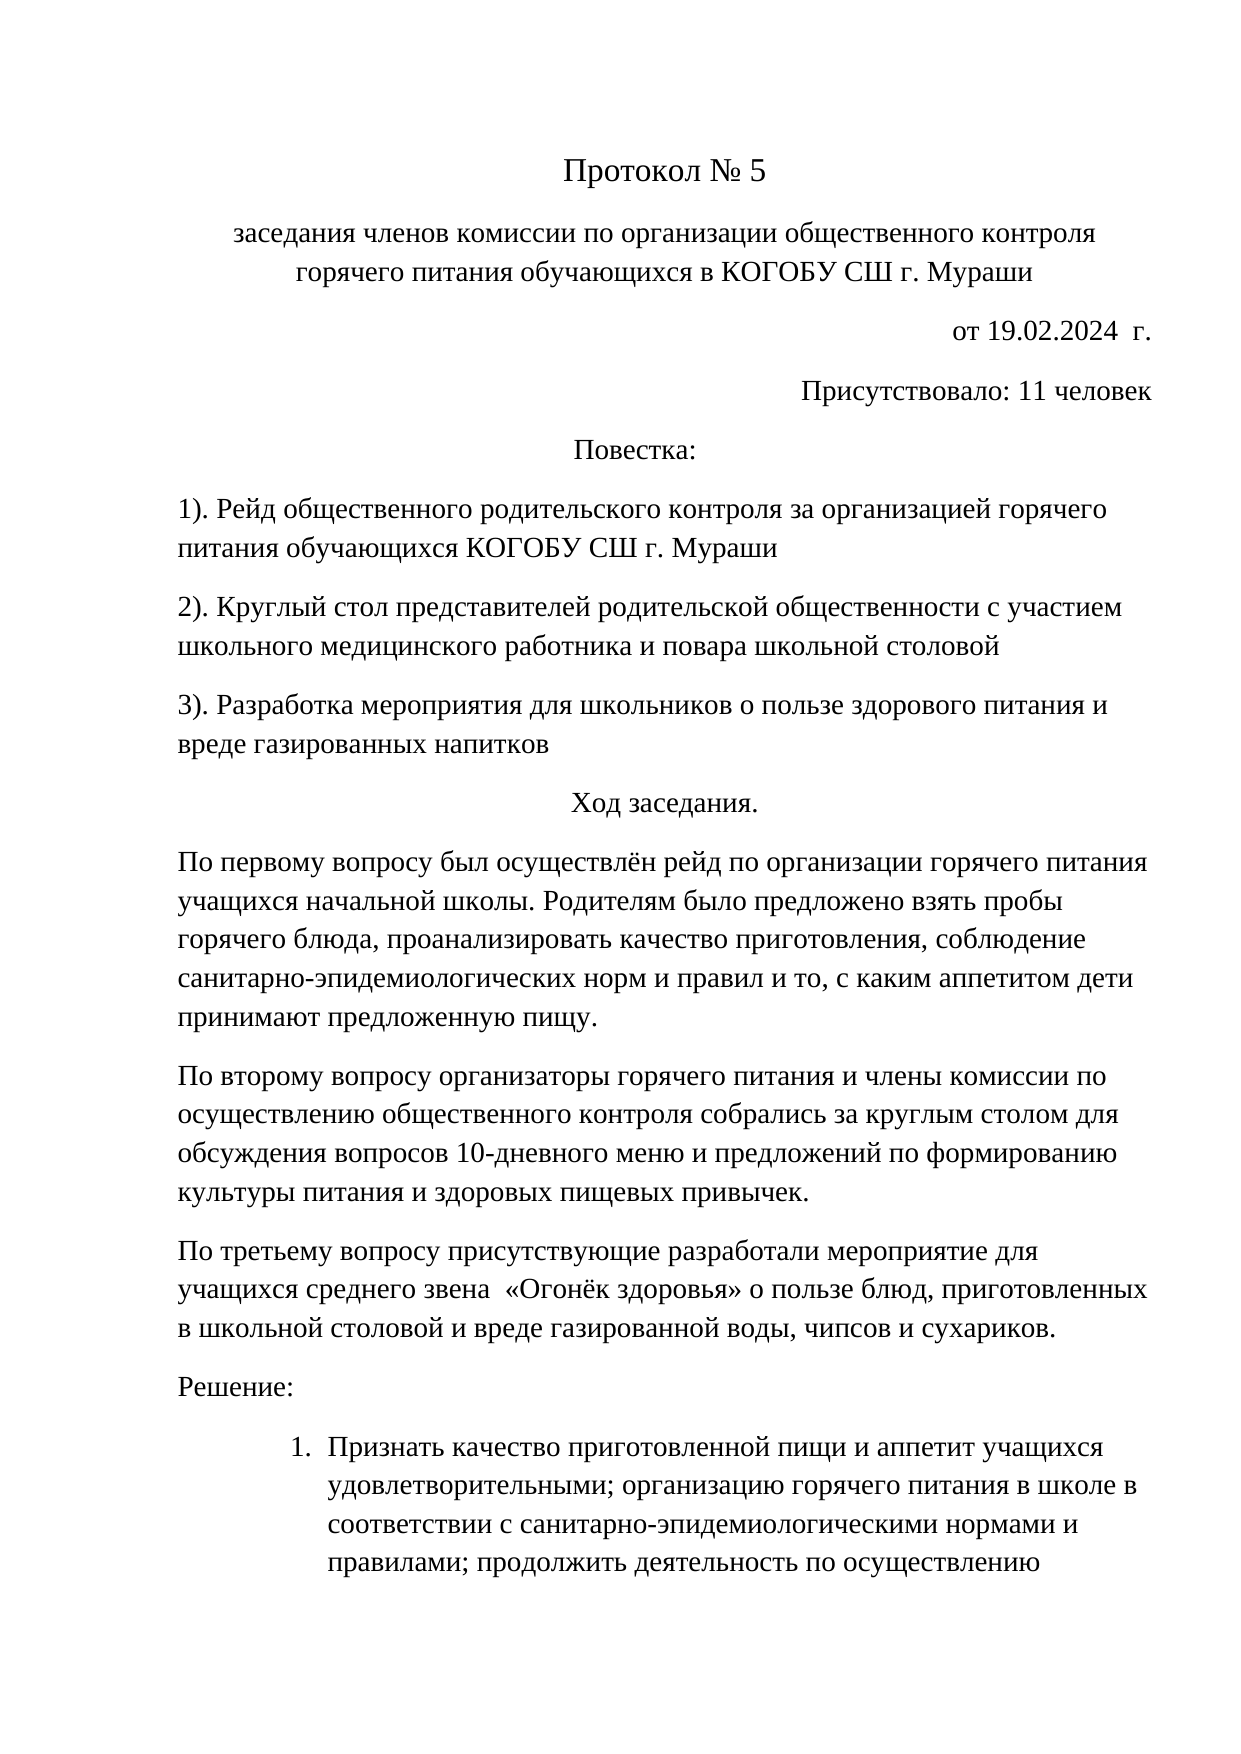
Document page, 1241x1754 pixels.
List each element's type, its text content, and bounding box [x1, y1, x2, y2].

text Присутствовало: 11 человек [118, 373, 1152, 406]
text По первому вопросу был осуществлён рейд по организации горячего питания учащихся начальной школы. Родителям было предложено взять пробы горячего блюда, проанализировать качество приготовления, соблюдение санитарно-эпидемиологических норм и правил и то, с каким аппетитом дети принимают предложенную пищу. [177, 844, 1152, 1032]
text 1). Рейд общественного родительского контроля за организацией горячего питания обучающихся КОГОБУ СШ г. Мураши [177, 491, 1152, 563]
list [290, 1429, 1152, 1578]
text По третьему вопросу присутствующие разработали мероприятие для учащихся среднего звена «Огонёк здоровья» о пользе блюд, приготовленных в школьной столовой и вреде газированной воды, чипсов и сухариков. [177, 1233, 1152, 1344]
text Повестка: [118, 432, 1152, 466]
text Ход заседания. [177, 785, 1152, 819]
text Протокол № 5 [177, 150, 1152, 189]
text По второму вопросу организаторы горячего питания и члены комиссии по осуществлению общественного контроля собрались за круглым столом для обсуждения вопросов 10-дневного меню и предложений по формированию культуры питания и здоровых пищевых привычек. [177, 1058, 1152, 1207]
text 3). Разработка мероприятия для школьников о пользе здорового питания и вреде газированных напитков [177, 687, 1152, 759]
text Решение: [177, 1369, 1152, 1403]
text от 19.02.2024 г. [177, 313, 1152, 347]
text заседания членов комиссии по организации общественного контроля горячего питания обучающихся в КОГОБУ СШ г. Мураши [177, 215, 1152, 287]
text 2). Круглый стол представителей родительской общественности с участием школьного медицинского работника и повара школьной столовой [177, 589, 1152, 661]
